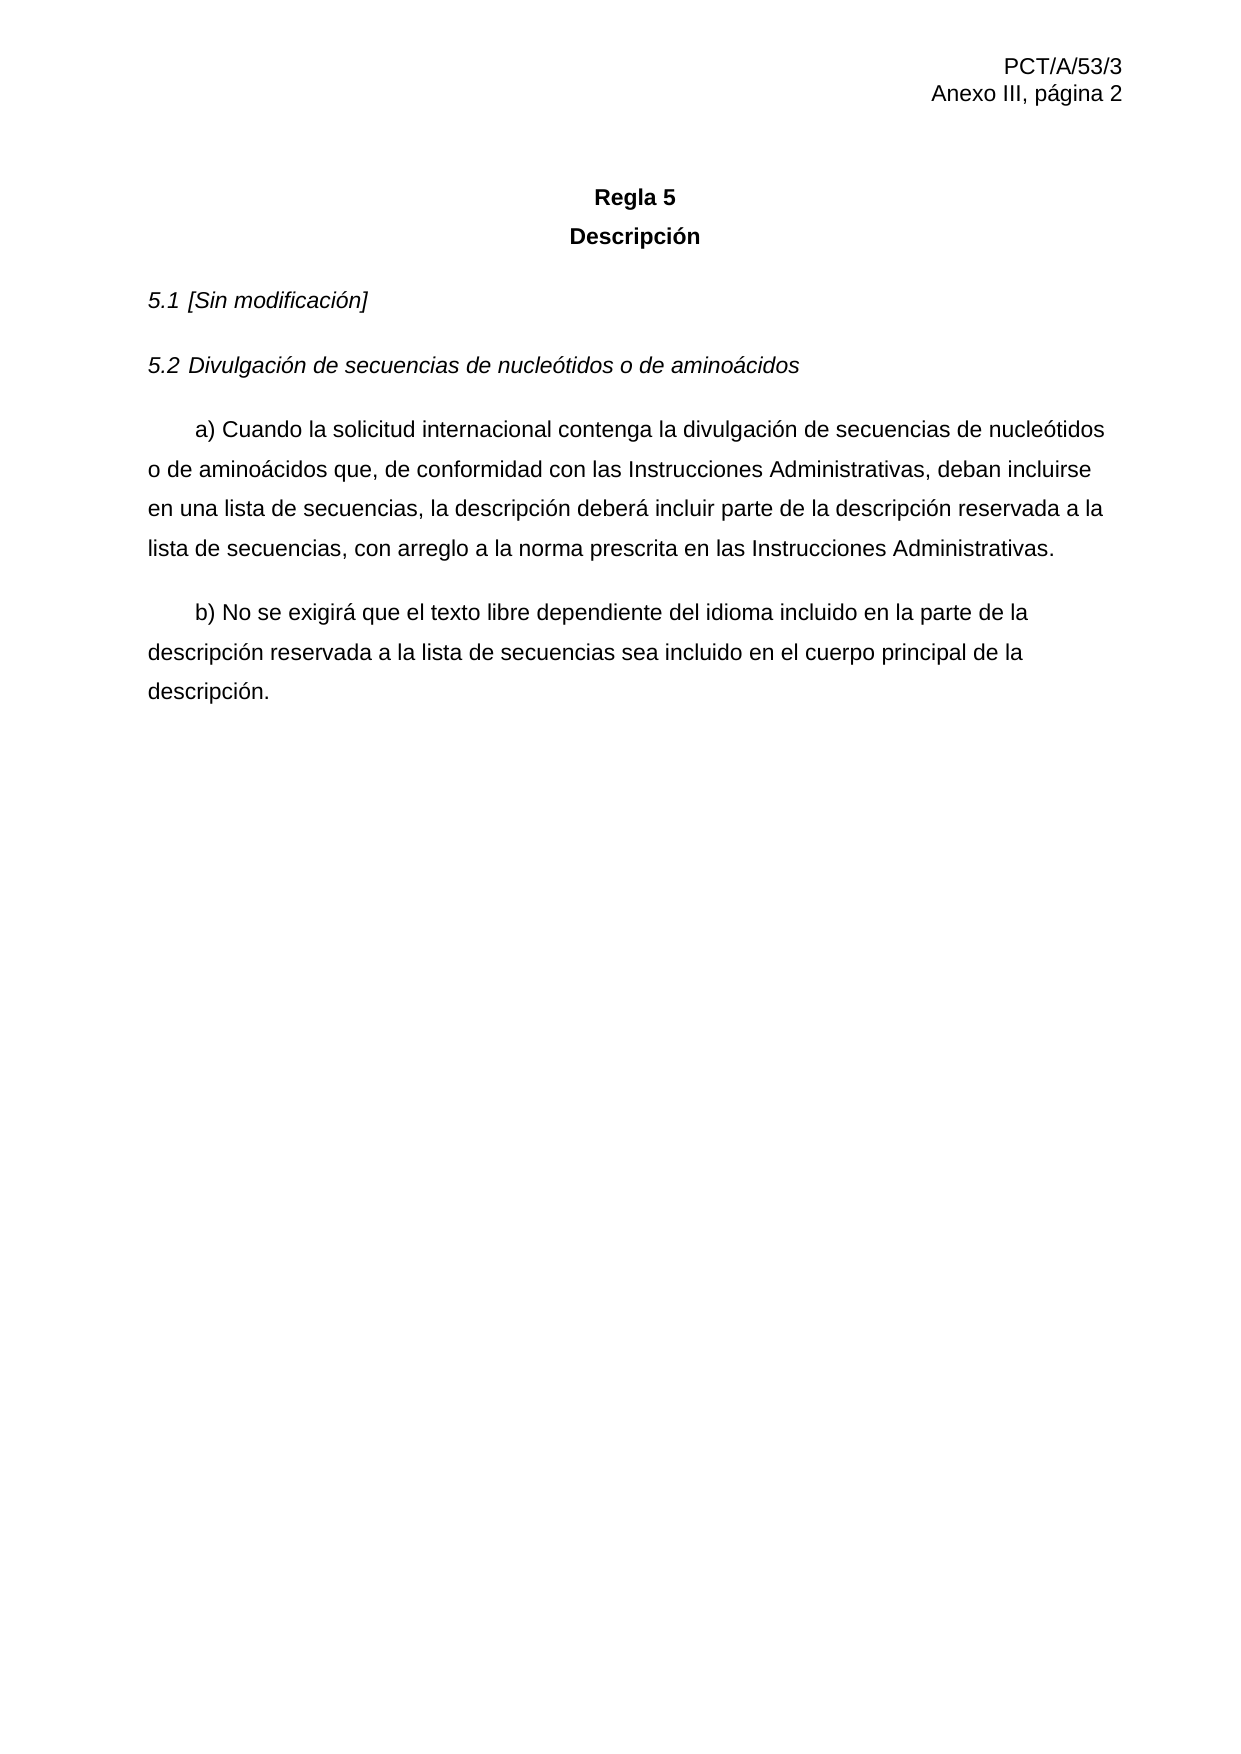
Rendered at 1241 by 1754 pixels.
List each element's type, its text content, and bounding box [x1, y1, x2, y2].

text a) Cuando la solicitud internacional contenga la divulgación de secuencias de nucleótidos o de aminoácidos que, de conformidad con las Instrucciones Administrativas, deban incluirse en una lista de secuencias, la descripción deberá incluir parte de la descripción reservada a la lista de secuencias, con arreglo a la norma prescrita en las Instrucciones Administrativas. [148, 416, 1122, 561]
text 5.2 Divulgación de secuencias de nucleótidos o de aminoácidos [148, 352, 1122, 378]
text b) No se exigirá que el texto libre dependiente del idioma incluido en la parte de la descripción reservada a la lista de secuencias sea incluido en el cuerpo principal de la descripción. [148, 599, 1122, 705]
text 5.1 [Sin modificación] [148, 287, 1122, 314]
title Regla 5 Descripción [148, 183, 1122, 249]
